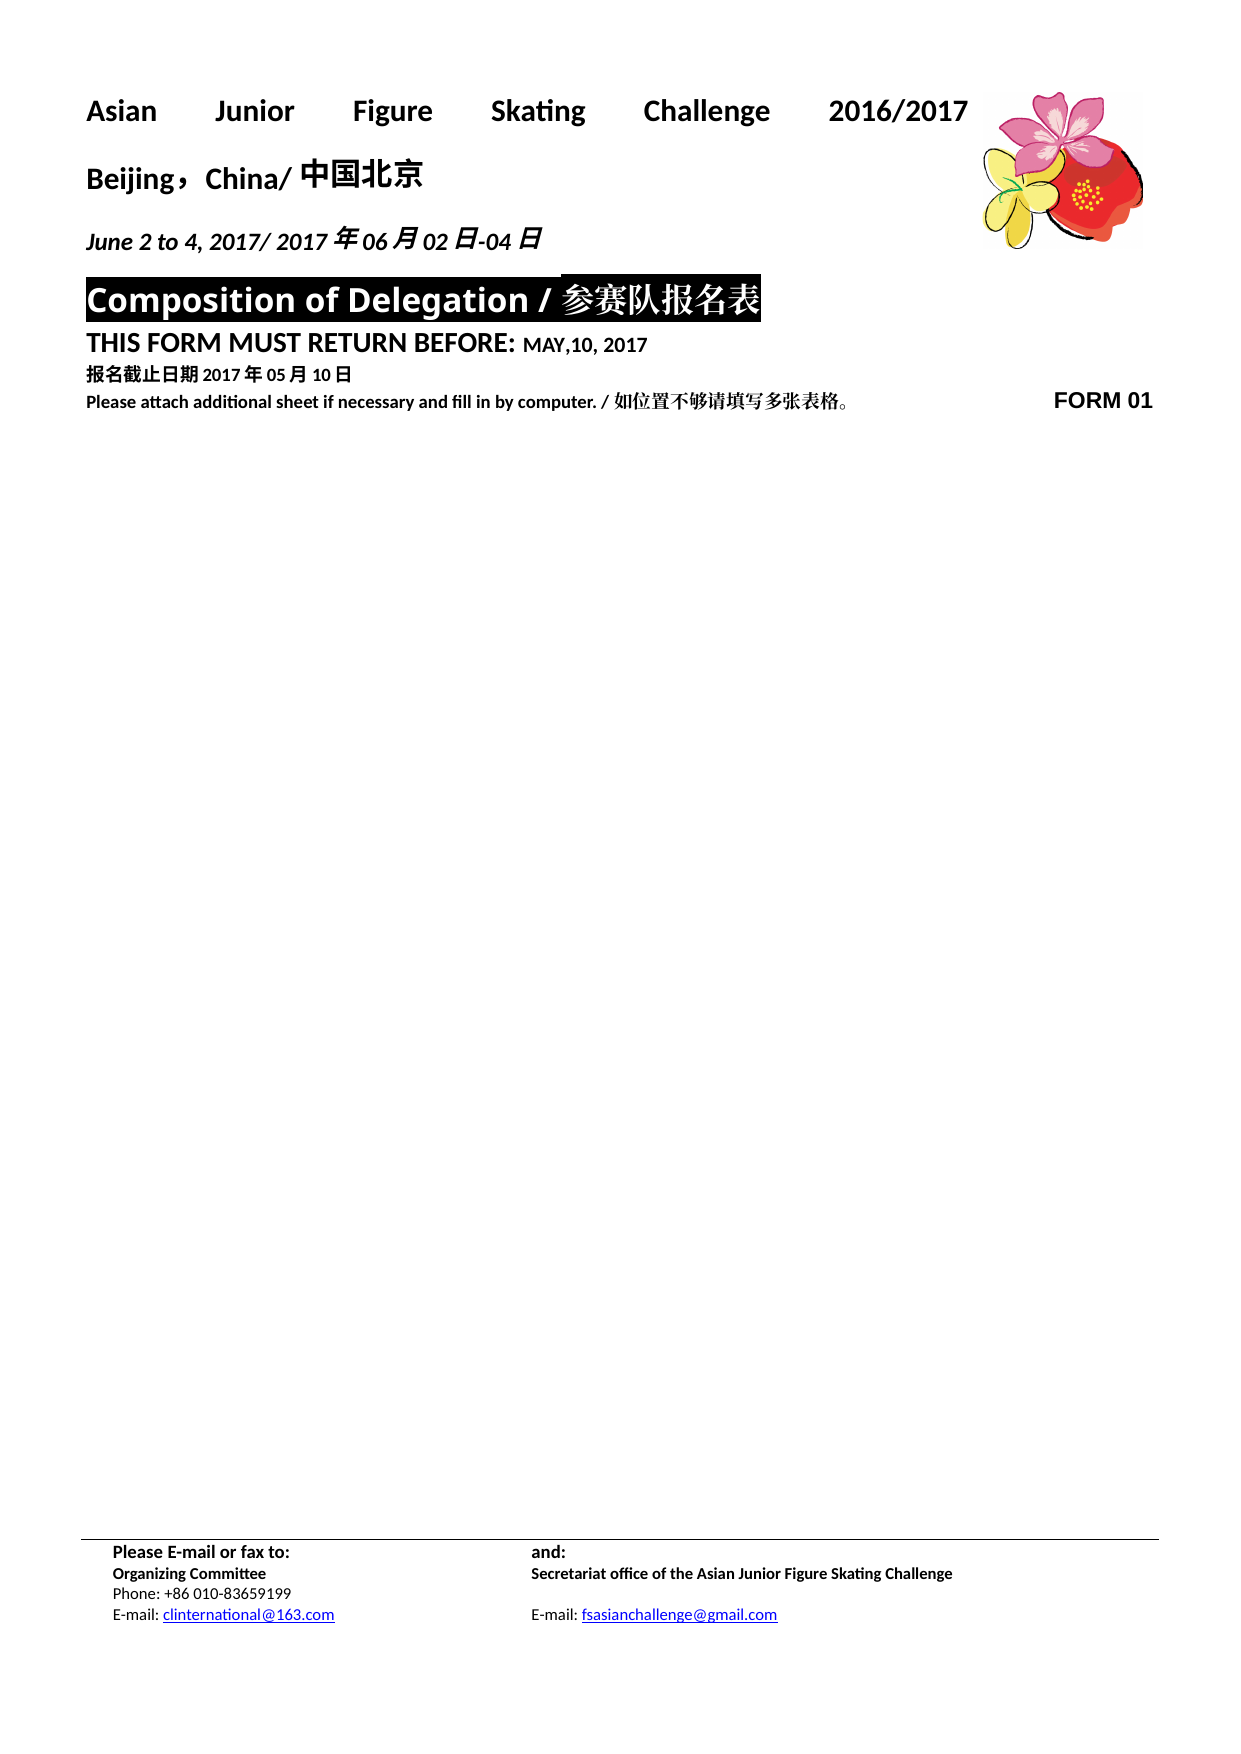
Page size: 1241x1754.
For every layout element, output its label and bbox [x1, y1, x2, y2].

picture [982, 92, 1143, 249]
